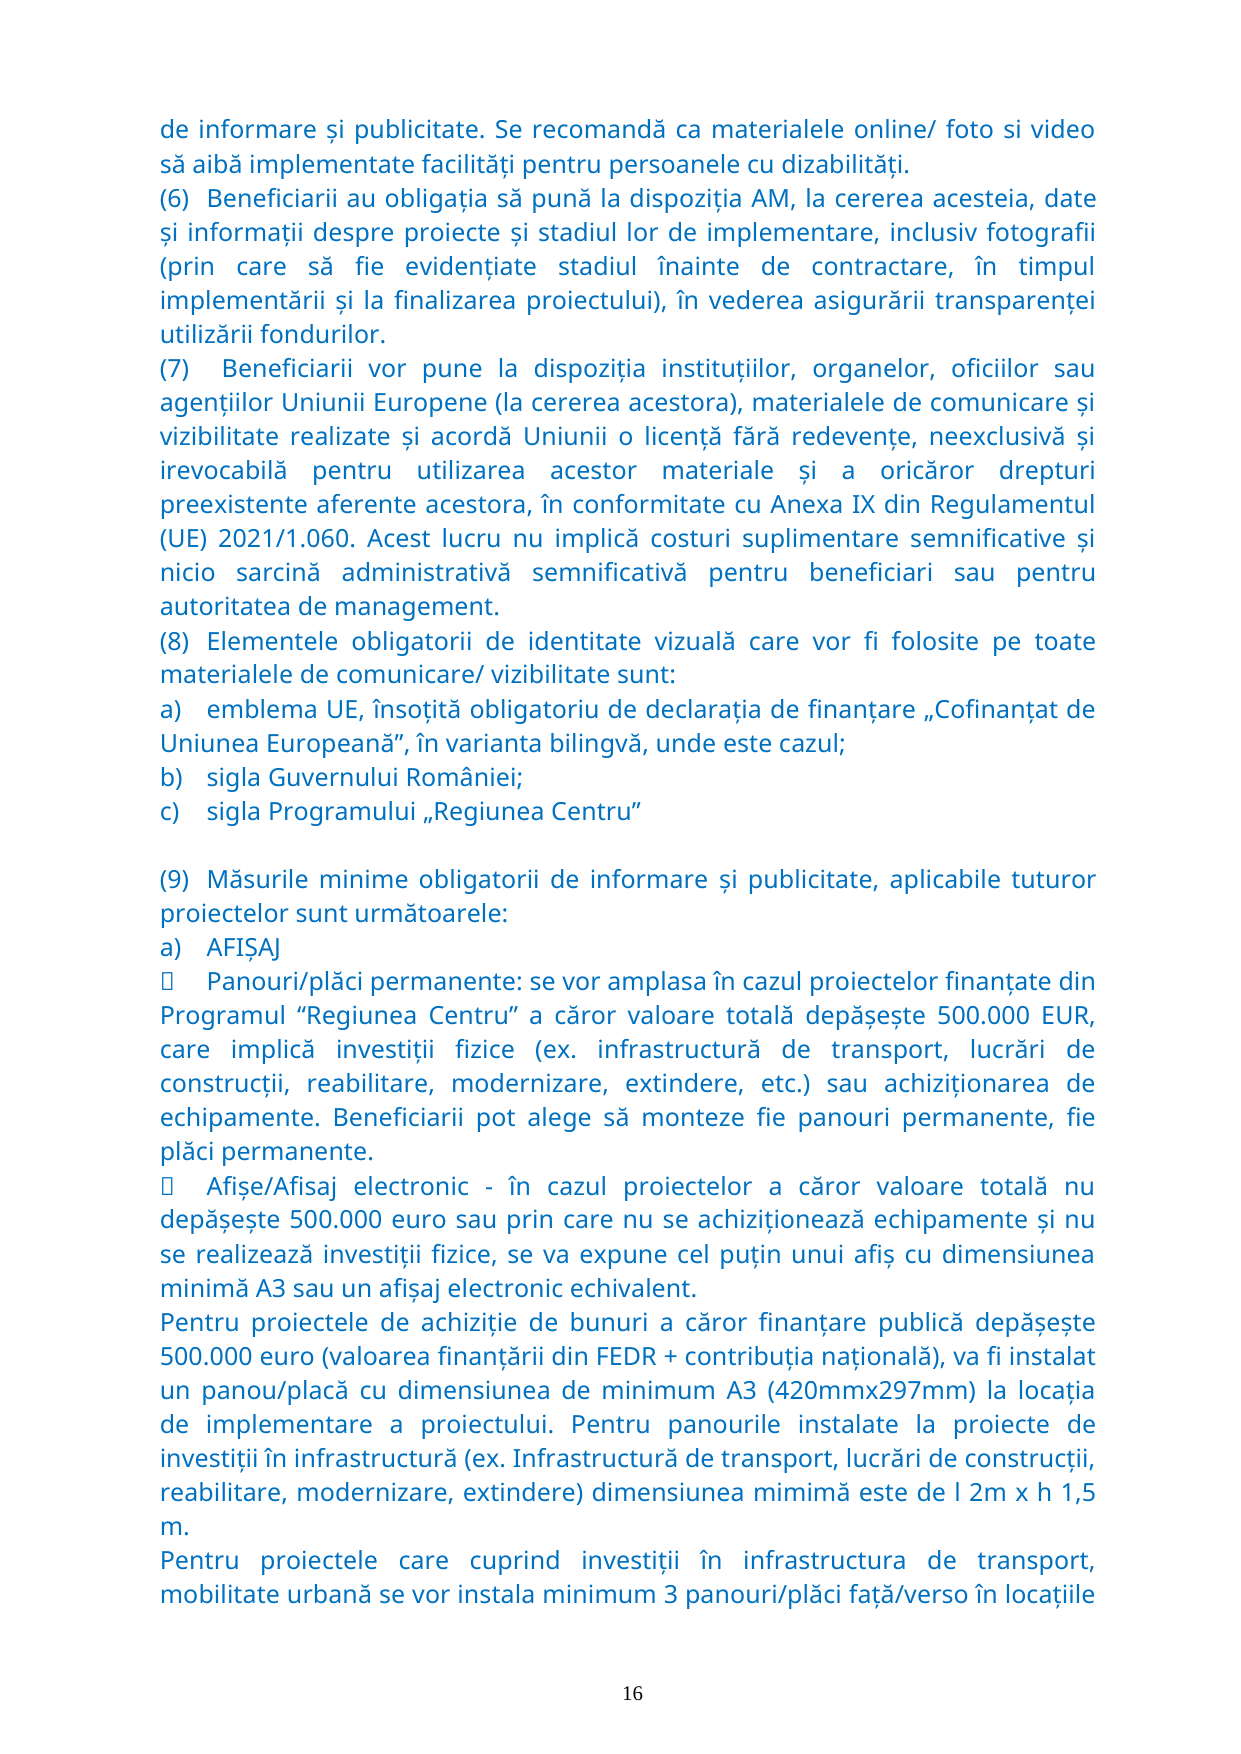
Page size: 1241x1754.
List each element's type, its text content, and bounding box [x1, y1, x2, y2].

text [159, 1543, 1097, 1611]
text a) emblema UE, însoțită obligatoriu de declarația de finanțare „Cofinanțat de Uniunea Europeană”, în varianta bilingvă, unde este cazul; [159, 691, 1097, 759]
text Pentru proiectele de achiziție de bunuri a căror finanțare publică depășește 500.000 euro (valoarea finanțării din FEDR + contribuția națională), va fi instalat un panou/placă cu dimensiunea de minimum A3 (420mmx297mm) la locația de implementare a proiectului. Pentru panourile instalate la proiecte de investiții în infrastructură (ex. Infrastructură de transport, lucrări de construcții, reabilitare, modernizare, extindere) dimensiunea mimimă este de l 2m x h 1,5 m. [159, 1304, 1097, 1543]
text b) sigla Guvernului României; [159, 759, 1097, 793]
text  Afișe/Afisaj electronic - în cazul proiectelor a căror valoare totală nu depășește 500.000 euro sau prin care nu se achiziționează echipamente și nu se realizează investiții fizice, se va expune cel puțin unui afiș cu dimensiunea minimă A3 sau un afișaj electronic echivalent. [159, 1168, 1097, 1304]
text (9) Măsurile minime obligatorii de informare şi publicitate, aplicabile tuturor proiectelor sunt următoarele: [159, 862, 1097, 930]
text (7) Beneficiarii vor pune la dispoziția instituțiilor, organelor, oficiilor sau agențiilor Uniunii Europene (la cererea acestora), materialele de comunicare și vizibilitate realizate și acordă Uniunii o licență fără redevențe, neexclusivă și irevocabilă pentru utilizarea acestor materiale și a oricăror drepturi preexistente aferente acestora, în conformitate cu Anexa IX din Regulamentul (UE) 2021/1.060. Acest lucru nu implică costuri suplimentare semnificative și nicio sarcină administrativă semnificativă pentru beneficiari sau pentru autoritatea de management. [159, 351, 1097, 623]
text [159, 112, 1097, 180]
text  Panouri/plăci permanente: se vor amplasa în cazul proiectelor finanțate din Programul “Regiunea Centru” a căror valoare totală depășește 500.000 EUR, care implică investiții fizice (ex. infrastructură de transport, lucrări de construcții, reabilitare, modernizare, extindere, etc.) sau achiziționarea de echipamente. Beneficiarii pot alege să monteze fie panouri permanente, fie plăci permanente. [159, 964, 1097, 1168]
text (6) Beneficiarii au obligaţia să pună la dispoziţia AM, la cererea acesteia, date şi informaţii despre proiecte şi stadiul lor de implementare, inclusiv fotografii (prin care să fie evidențiate stadiul înainte de contractare, în timpul implementării și la finalizarea proiectului), în vederea asigurării transparenței utilizării fondurilor. [159, 180, 1097, 351]
text c) sigla Programului „Regiunea Centru” [159, 793, 1097, 827]
text (8) Elementele obligatorii de identitate vizuală care vor fi folosite pe toate materialele de comunicare/ vizibilitate sunt: [159, 623, 1097, 691]
text a) AFIȘAJ [159, 930, 1097, 964]
